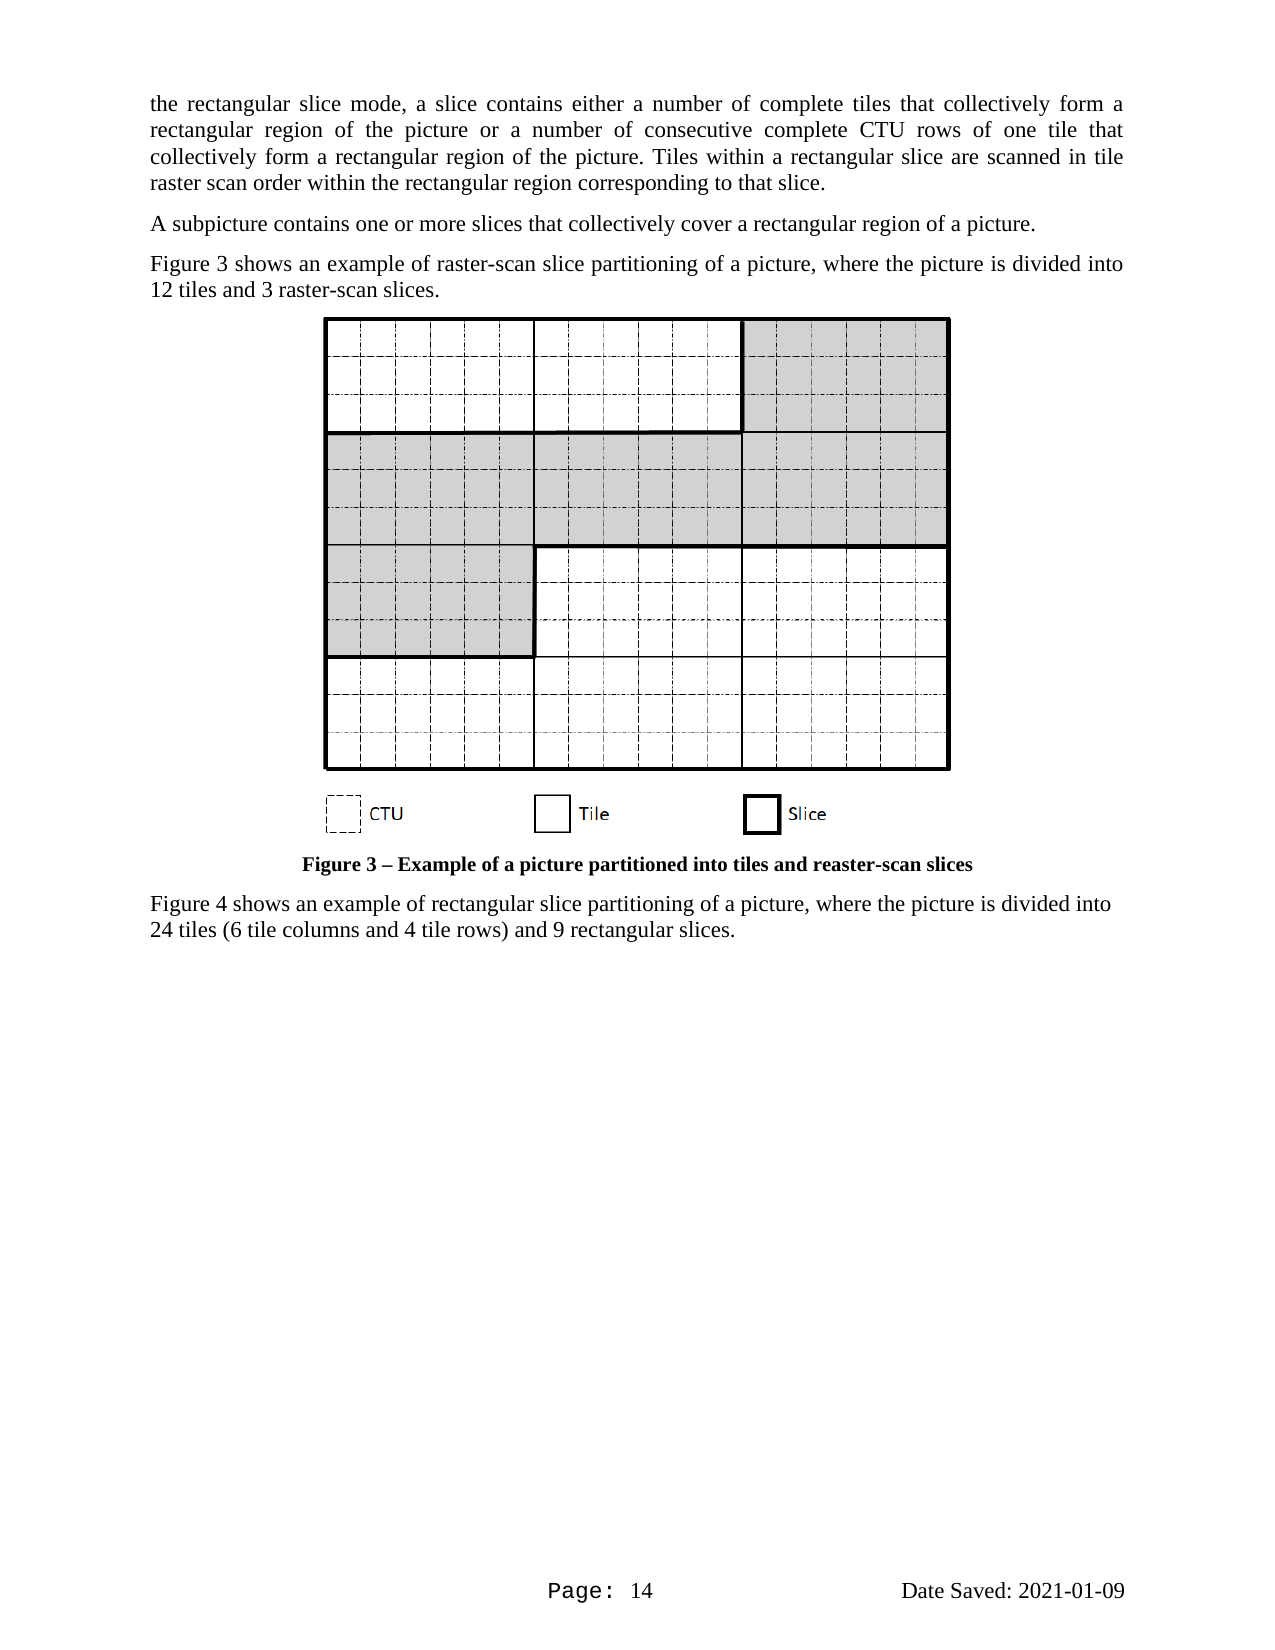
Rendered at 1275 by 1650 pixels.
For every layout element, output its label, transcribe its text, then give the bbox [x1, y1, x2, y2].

text Figure 3 shows an example of raster-scan slice partitioning of a picture, where the picture is divided into 12 tiles and 3 raster-scan slices. [150, 250, 1125, 303]
text Figure 3 – Example of a picture partitioned into tiles and reaster-scan slices [150, 852, 1125, 876]
picture [323, 317, 952, 838]
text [150, 90, 1125, 195]
text A subpicture contains one or more slices that collectively cover a rectangular region of a picture. [150, 209, 1125, 236]
text Figure 4 shows an example of rectangular slice partitioning of a picture, where the picture is divided into 24 tiles (6 tile columns and 4 tile rows) and 9 rectangular slices. [150, 890, 1125, 943]
